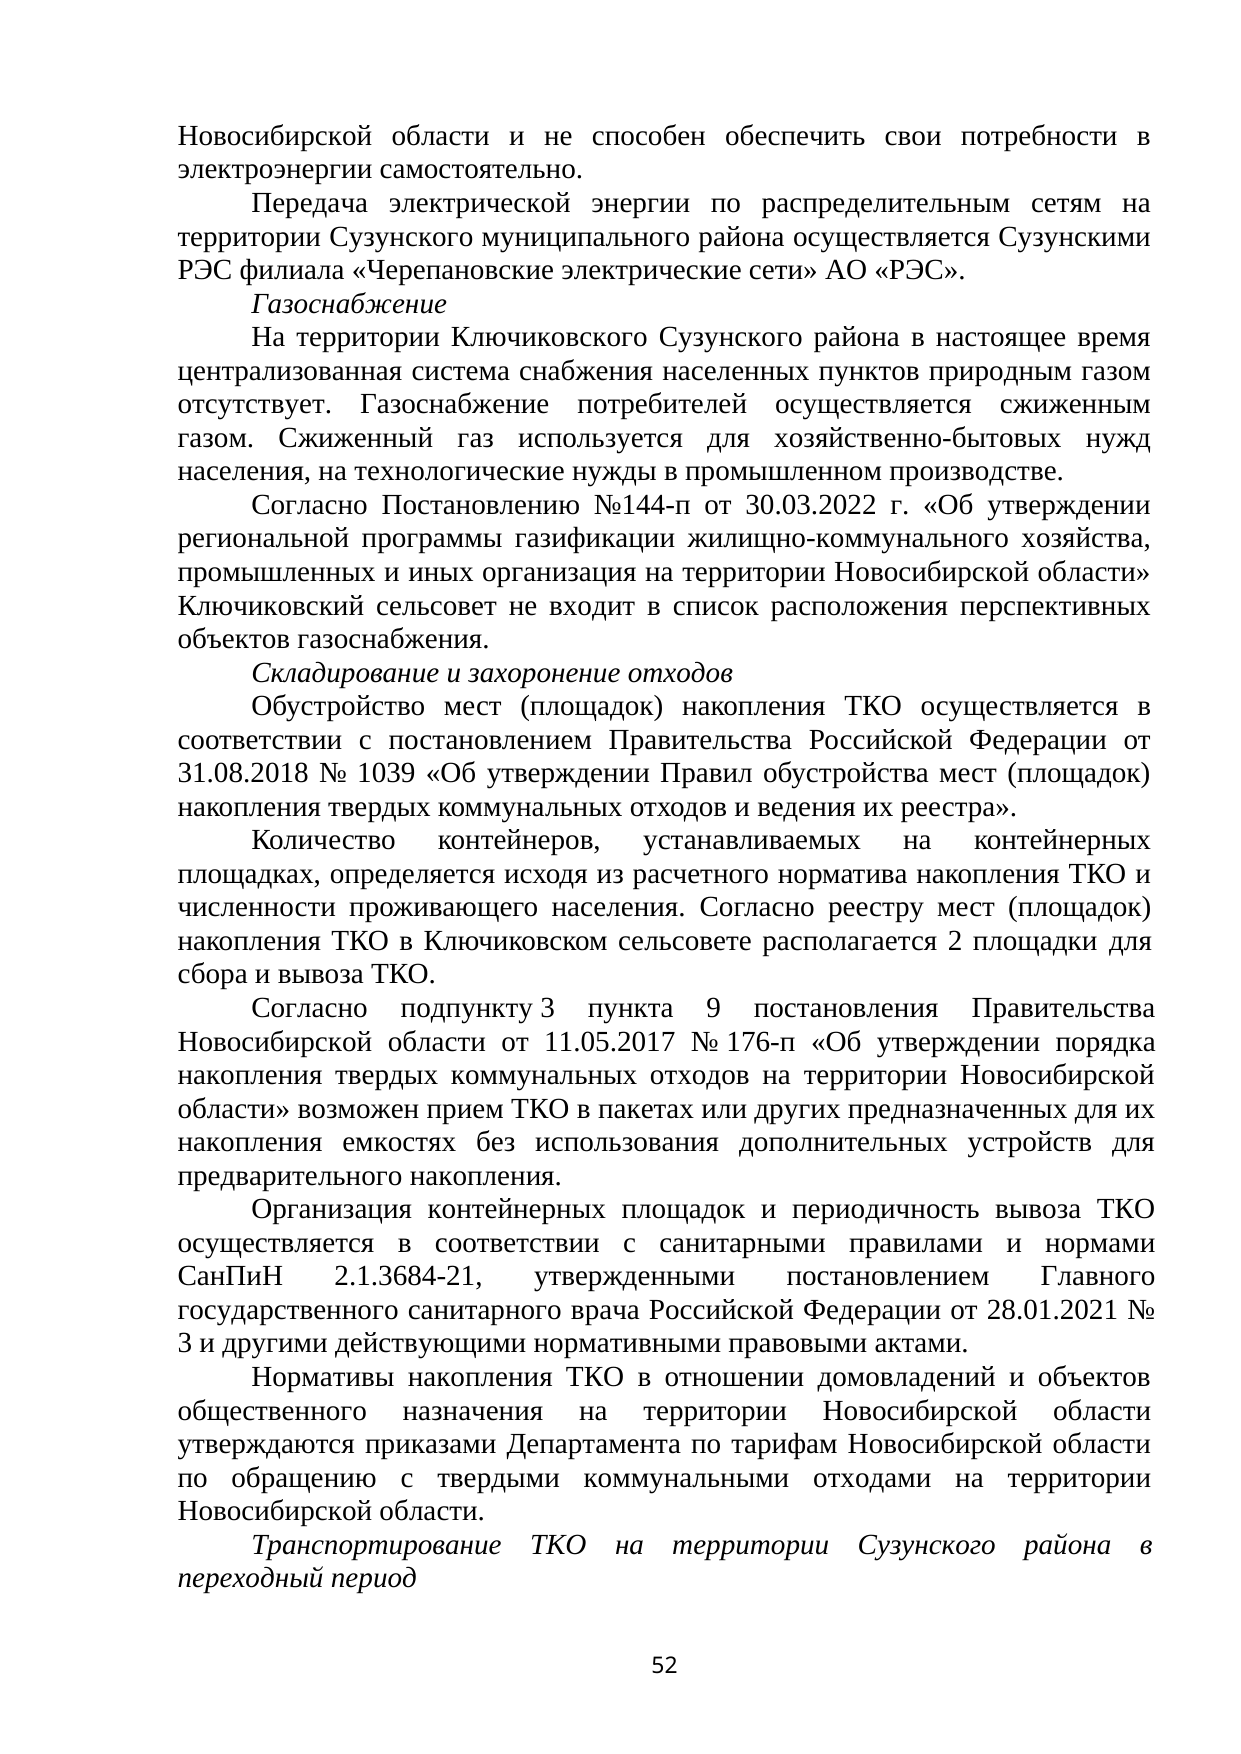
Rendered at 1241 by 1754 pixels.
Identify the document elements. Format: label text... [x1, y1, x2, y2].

text Передача электрической энергии по распределительным сетям на территории Сузунского муниципального района осуществляется Сузунскими РЭС филиала «Черепановские электрические сети» АО «РЭС». [177, 185, 1152, 286]
text Согласно подпункту 3 пункта 9 постановления Правительства Новосибирской области от 11.05.2017 № 176-п «Об утверждении порядка накопления твердых коммунальных отходов на территории Новосибирской области» возможен прием ТКО в пакетах или других предназначенных для их накопления емкостях без использования дополнительных устройств для предварительного накопления. [177, 990, 1156, 1191]
text Обустройство мест (площадок) накопления ТКО осуществляется в соответствии с постановлением Правительства Российской Федерации от 31.08.2018 № 1039 «Об утверждении Правил обустройства мест (площадок) накопления твердых коммунальных отходов и ведения их реестра». [177, 688, 1152, 822]
text Организация контейнерных площадок и периодичность вывоза ТКО осуществляется в соответствии с санитарными правилами и нормами СанПиН 2.1.3684-21, утвержденными постановлением Главного государственного санитарного врача Российской Федерации от 28.01.2021 № 3 и другими действующими нормативными правовыми актами. [177, 1191, 1156, 1359]
text Складирование и захоронение отходов [177, 655, 1152, 688]
text На территории Ключиковского Сузунского района в настоящее время централизованная система снабжения населенных пунктов природным газом отсутствует. Газоснабжение потребителей осуществляется сжиженным газом. Сжиженный газ используется для хозяйственно-бытовых нужд населения, на технологические нужды в промышленном производстве. [177, 319, 1152, 487]
text Газоснабжение [177, 286, 1152, 319]
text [177, 118, 1152, 185]
text Нормативы накопления ТКО в отношении домовладений и объектов общественного назначения на территории Новосибирской области утверждаются приказами Департамента по тарифам Новосибирской области по обращению с твердыми коммунальными отходами на территории Новосибирской области. [177, 1359, 1152, 1527]
text Транспортирование ТКО на территории Сузунского района в переходный период [177, 1527, 1156, 1594]
text Количество контейнеров, устанавливаемых на контейнерных площадках, определяется исходя из расчетного норматива накопления ТКО и численности проживающего населения. Согласно реестру мест (площадок) накопления ТКО в Ключиковском сельсовете располагается 2 площадки для сбора и вывоза ТКО. [177, 822, 1152, 990]
text Согласно Постановлению №144-п от 30.03.2022 г. «Об утверждении региональной программы газификации жилищно-коммунального хозяйства, промышленных и иных организация на территории Новосибирской области» Ключиковский сельсовет не входит в список расположения перспективных объектов газоснабжения. [177, 487, 1152, 655]
